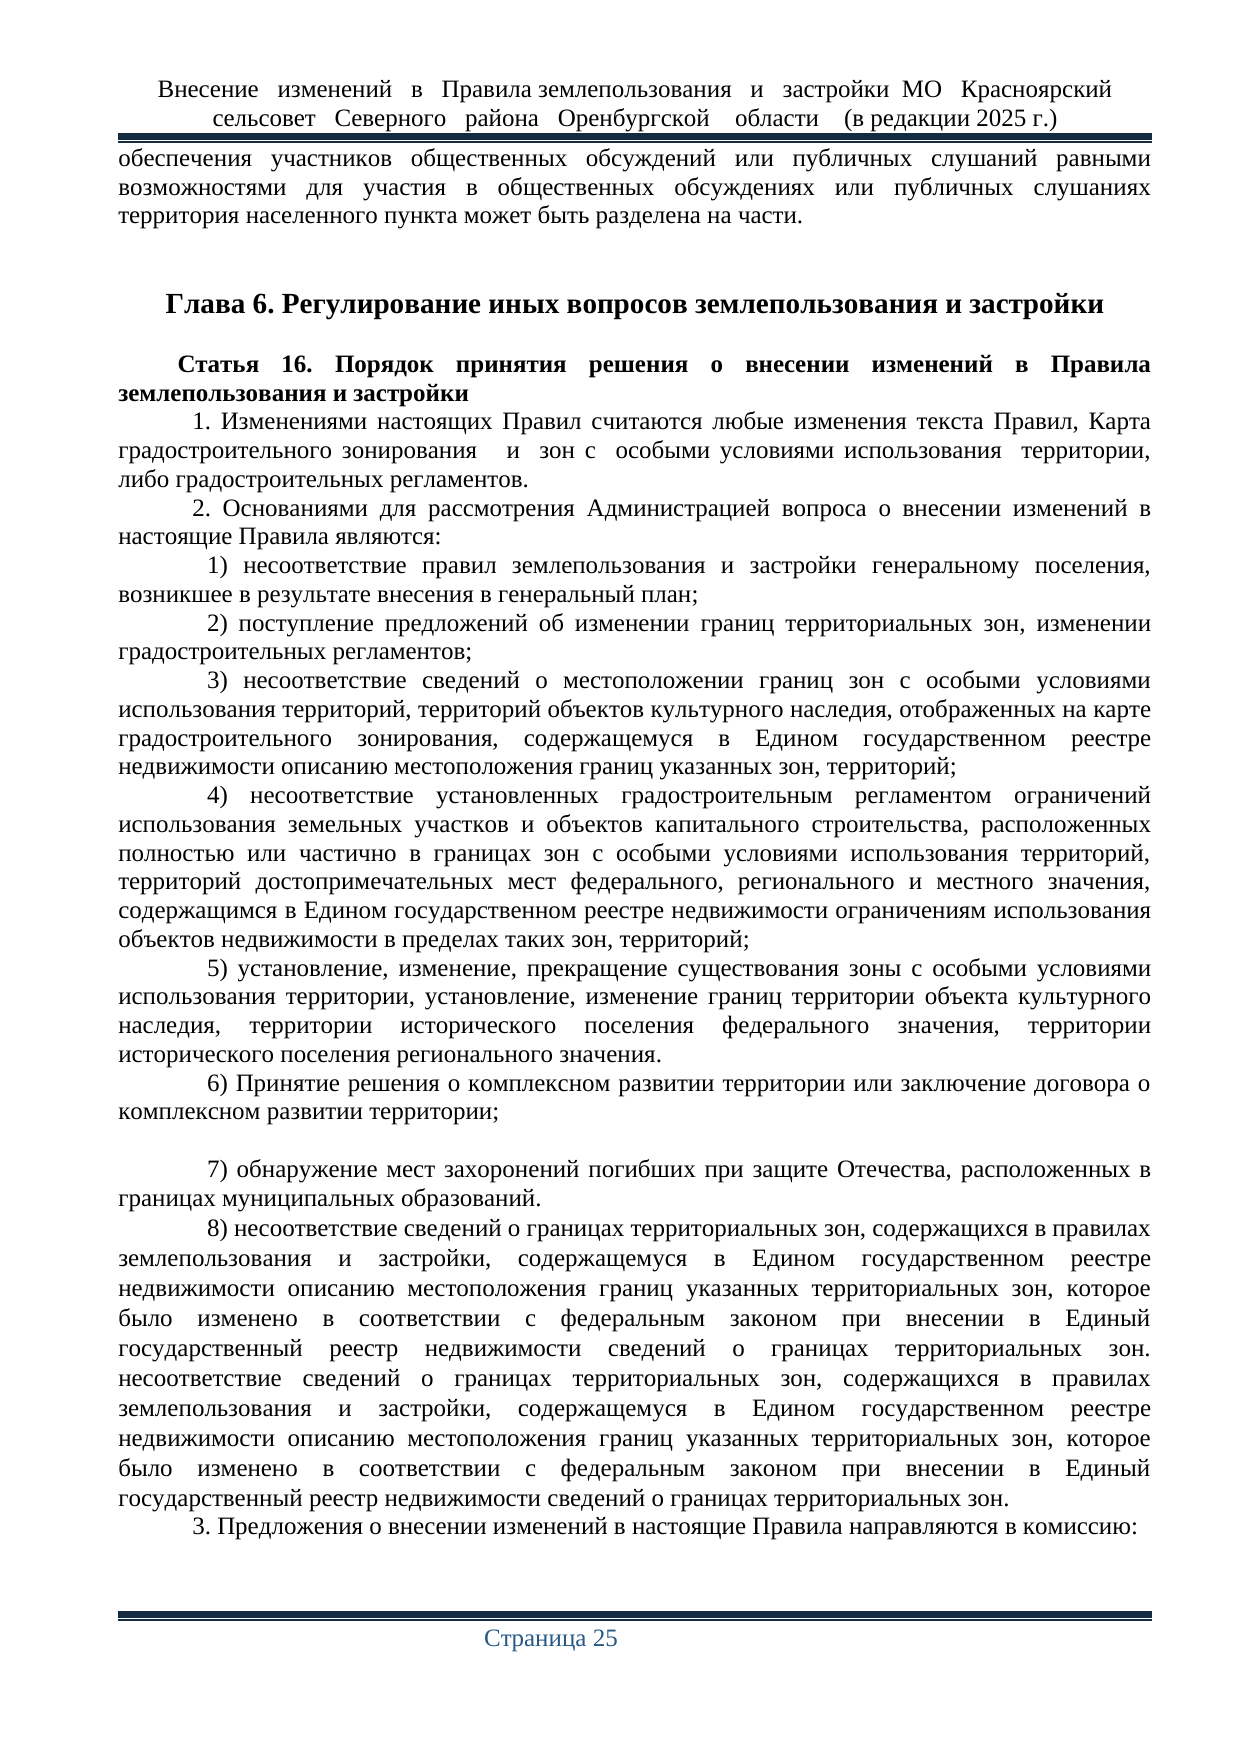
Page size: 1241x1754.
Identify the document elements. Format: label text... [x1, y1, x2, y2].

text 5) установление, изменение, прекращение существования зоны с особыми условиями использования территории, установление, изменение границ территории объекта культурного наследия, территории исторического поселения федерального значения, территории исторического поселения регионального значения. [118, 953, 1152, 1068]
subtitle Глава 6. Регулирование иных вопросов землепользования и застройки [118, 287, 1152, 320]
text 8) несоответствие сведений о границах территориальных зон, содержащихся в правилах землепользования и застройки, содержащемуся в Едином государственном реестре недвижимости описанию местоположения границ указанных территориальных зон, которое было изменено в соответствии с федеральным законом при внесении в Единый государственный реестр недвижимости сведений о границах территориальных зон. несоответствие сведений о границах территориальных зон, содержащихся в правилах землепользования и застройки, содержащемуся в Едином государственном реестре недвижимости описанию местоположения границ указанных территориальных зон, которое было изменено в соответствии с федеральным законом при внесении в Единый государственный реестр недвижимости сведений о границах территориальных зон. [118, 1211, 1152, 1511]
text 6) Принятие решения о комплексном развитии территории или заключение договора о комплексном развитии территории; [118, 1068, 1152, 1125]
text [118, 143, 1152, 229]
text 3) несоответствие сведений о местоположении границ зон с особыми условиями использования территорий, территорий объектов культурного наследия, отображенных на карте градостроительного зонирования, содержащемуся в Едином государственном реестре недвижимости описанию местоположения границ указанных зон, территорий; [118, 665, 1152, 780]
subtitle Статья 16. Порядок принятия решения о внесении изменений в Правила землепользования и застройки [118, 349, 1152, 406]
text 1. Изменениями настоящих Правил считаются любые изменения текста Правил, Карта градостроительного зонирования и зон с особыми условиями использования территории, либо градостроительных регламентов. [118, 406, 1152, 493]
text 2. Основаниями для рассмотрения Администрацией вопроса о внесении изменений в настоящие Правила являются: [118, 493, 1152, 550]
text 7) обнаружение мест захоронений погибших при защите Отечества, расположенных в границах муниципальных образований. [118, 1154, 1152, 1211]
text 4) несоответствие установленных градостроительным регламентом ограничений использования земельных участков и объектов капитального строительства, расположенных полностью или частично в границах зон с особыми условиями использования территорий, территорий достопримечательных мест федерального, регионального и местного значения, содержащимся в Едином государственном реестре недвижимости ограничениям использования объектов недвижимости в пределах таких зон, территорий; [118, 780, 1152, 953]
text 3. Предложения о внесении изменений в настоящие Правила направляются в комиссию: [118, 1511, 1152, 1540]
text 1) несоответствие правил землепользования и застройки генеральному поселения, возникшее в результате внесения в генеральный план; [118, 550, 1152, 608]
text 2) поступление предложений об изменении границ территориальных зон, изменении градостроительных регламентов; [118, 608, 1152, 665]
